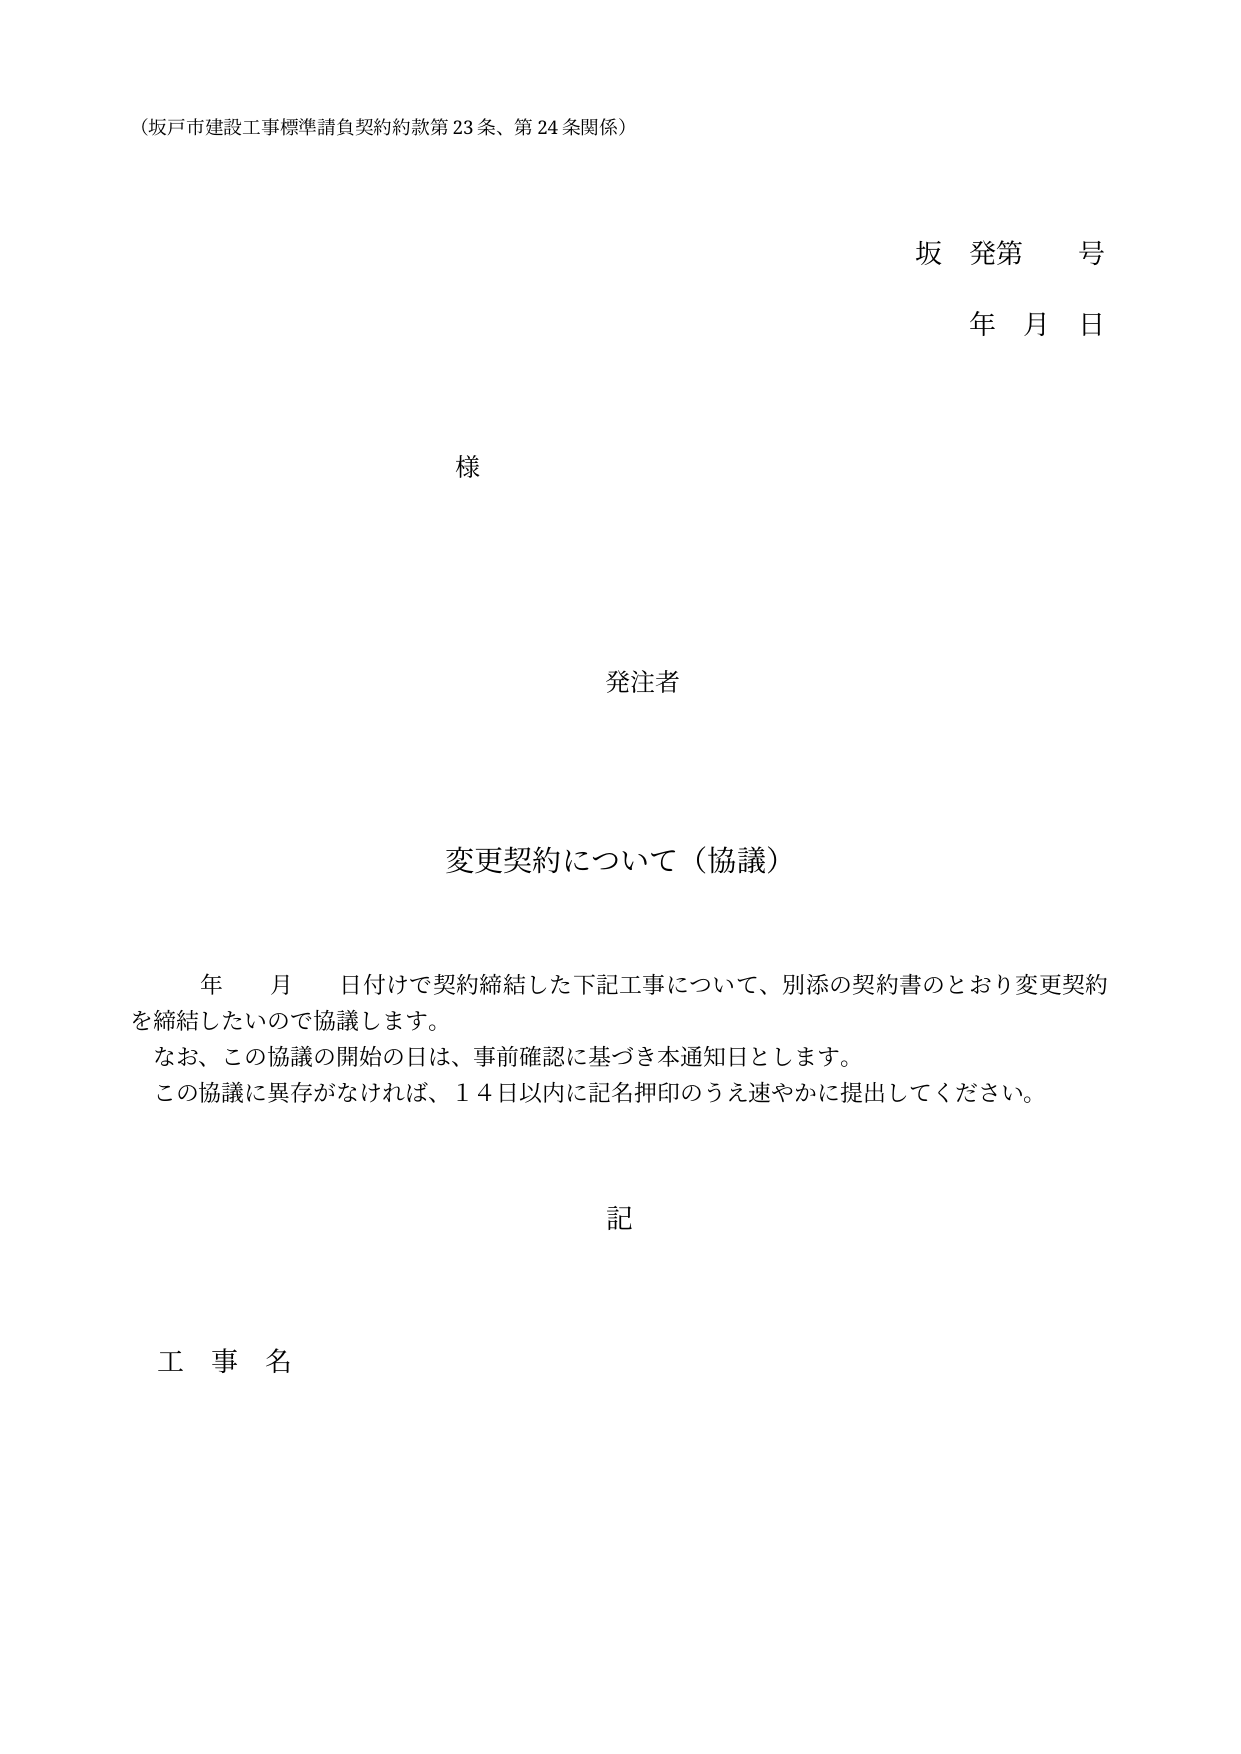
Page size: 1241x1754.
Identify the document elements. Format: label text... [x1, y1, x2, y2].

text 年 月 日付けで契約締結した下記工事について、別添の契約書のとおり変更契約を締結したいので協議します。 [130, 966, 1110, 1038]
text 記 [130, 1181, 1110, 1252]
text 工 事 名 [130, 1323, 1110, 1395]
text なお、この協議の開始の日は、事前確認に基づき本通知日とします。 [130, 1038, 1110, 1073]
text 発注者 [130, 645, 1110, 716]
text （坂戸市建設工事標準請負契約約款第23条、第24条関係） [130, 109, 1110, 144]
text 様 [130, 430, 1110, 502]
text 坂 発第 号 [130, 216, 1110, 287]
text 年 月 日 [130, 287, 1110, 359]
text 変更契約について（協議） [130, 823, 1110, 895]
text この協議に異存がなければ、１４日以内に記名押印のうえ速やかに提出してください。 [130, 1073, 1110, 1109]
